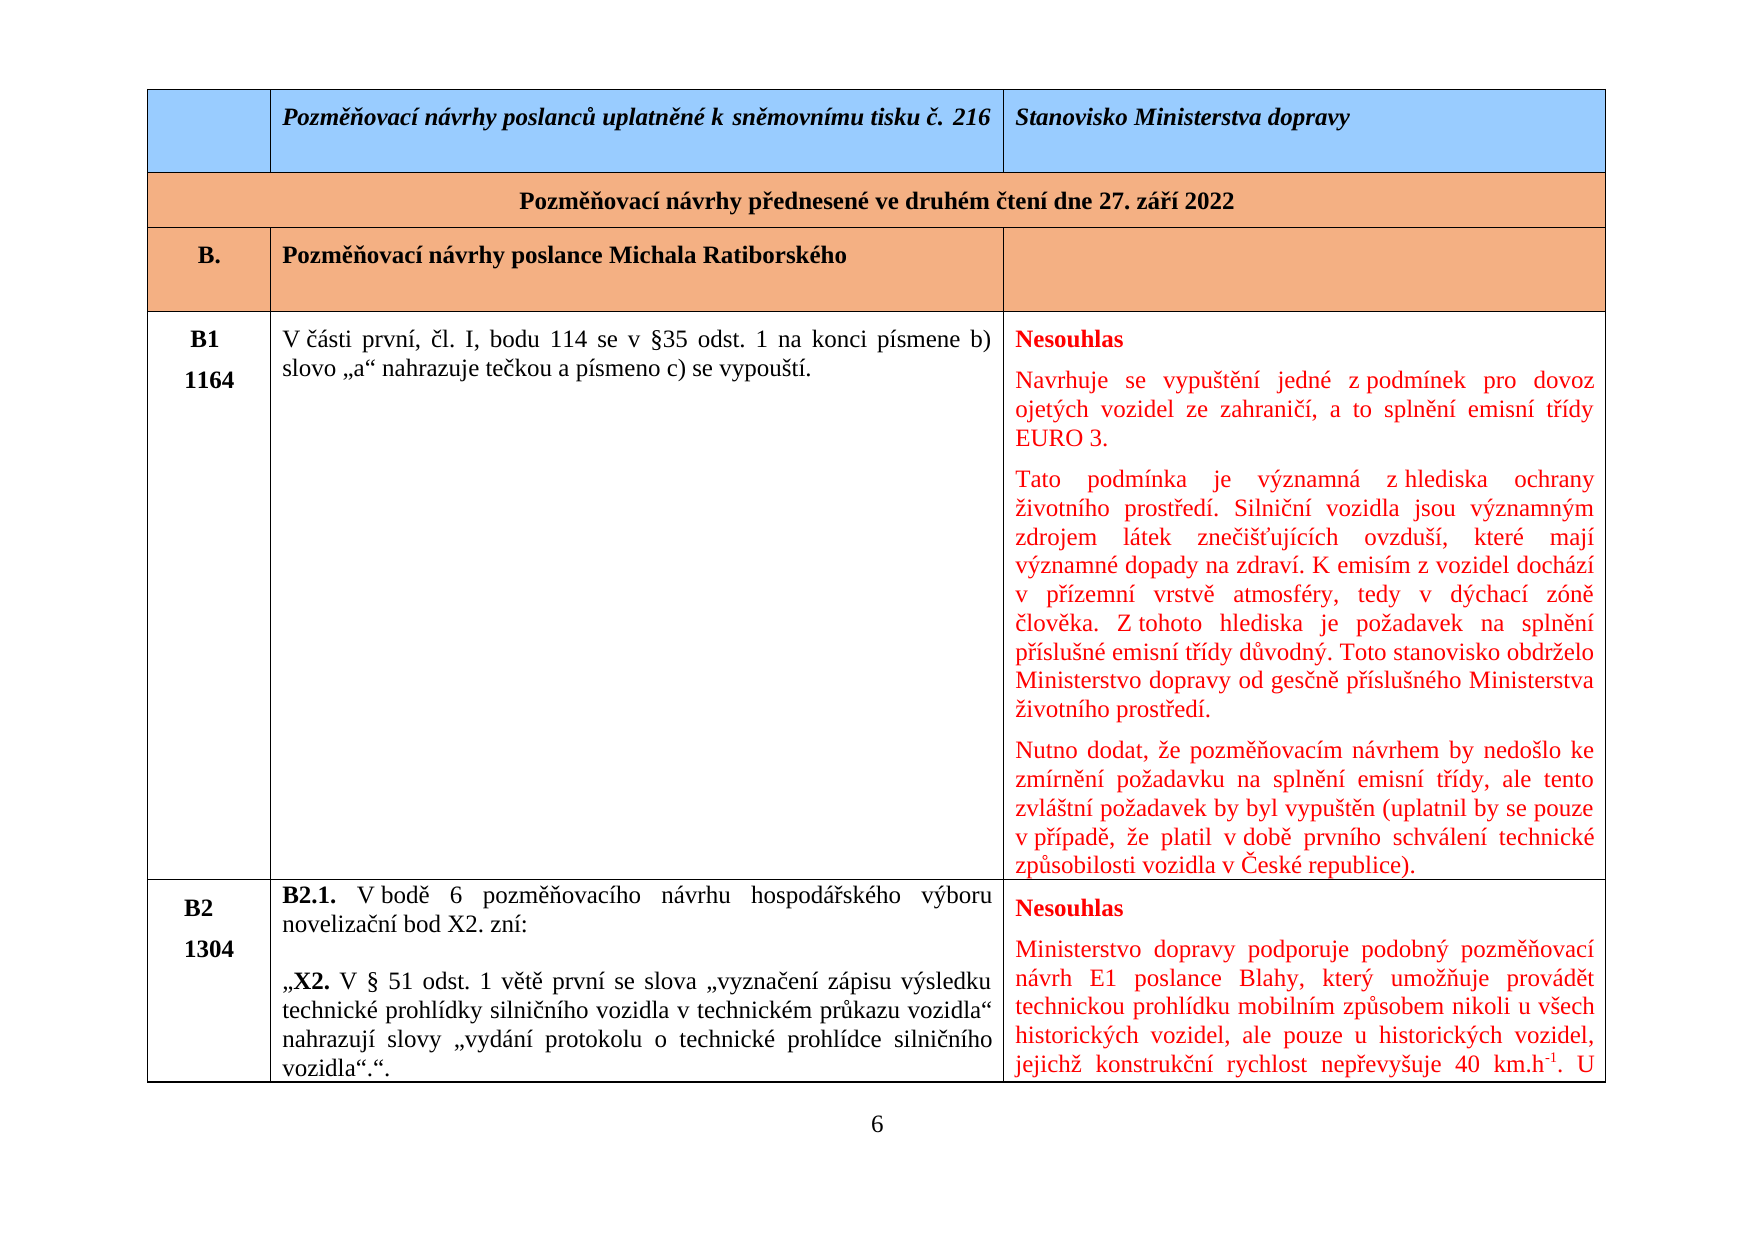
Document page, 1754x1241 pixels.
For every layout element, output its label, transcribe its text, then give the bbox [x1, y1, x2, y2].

table_cell V části první, čl. I, bodu 114 se v §35 odst. 1 na konci písmene b) slovo „a“ nahrazuje tečkou a písmeno c) se vypouští. [271, 312, 1003, 879]
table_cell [271, 880, 1003, 1081]
table_cell B. [148, 228, 270, 311]
table_cell B2 1304 [148, 880, 270, 1081]
table_header Pozměňovací návrhy poslanců uplatněné k sněmovnímu tisku č. 216 [271, 90, 1003, 172]
table_cell Pozměňovací návrhy přednesené ve druhém čtení dne 27. září 2022 [148, 173, 1605, 227]
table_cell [1004, 880, 1605, 1081]
table_cell Nesouhlas Navrhuje se vypuštění jedné z podmínek pro dovoz ojetých vozidel ze zahraničí, a to splnění emisní třídy EURO 3. Tato podmínka je významná z hlediska ochrany životního prostředí. Silniční vozidla jsou významným zdrojem látek znečišťujících ovzduší, které mají významné dopady na zdraví. K emisím z vozidel dochází v přízemní vrstvě atmosféry, tedy v dýchací zóně člověka. Z tohoto hlediska je požadavek na splnění příslušné emisní třídy důvodný. Toto stanovisko obdrželo Ministerstvo dopravy od gesčně příslušného Ministerstva životního prostředí. Nutno dodat, že pozměňovacím návrhem by nedošlo ke zmírnění požadavku na splnění emisní třídy, ale tento zvláštní požadavek by byl vypuštěn (uplatnil by se pouze v případě, že platil v době prvního schválení technické způsobilosti vozidla v České republice). [1004, 312, 1605, 879]
table_header [148, 90, 270, 172]
table_cell [1004, 228, 1605, 311]
table_cell B1 1164 [148, 312, 270, 879]
table_header Stanovisko Ministerstva dopravy [1004, 90, 1605, 172]
table_cell Pozměňovací návrhy poslance Michala Ratiborského [271, 228, 1003, 311]
